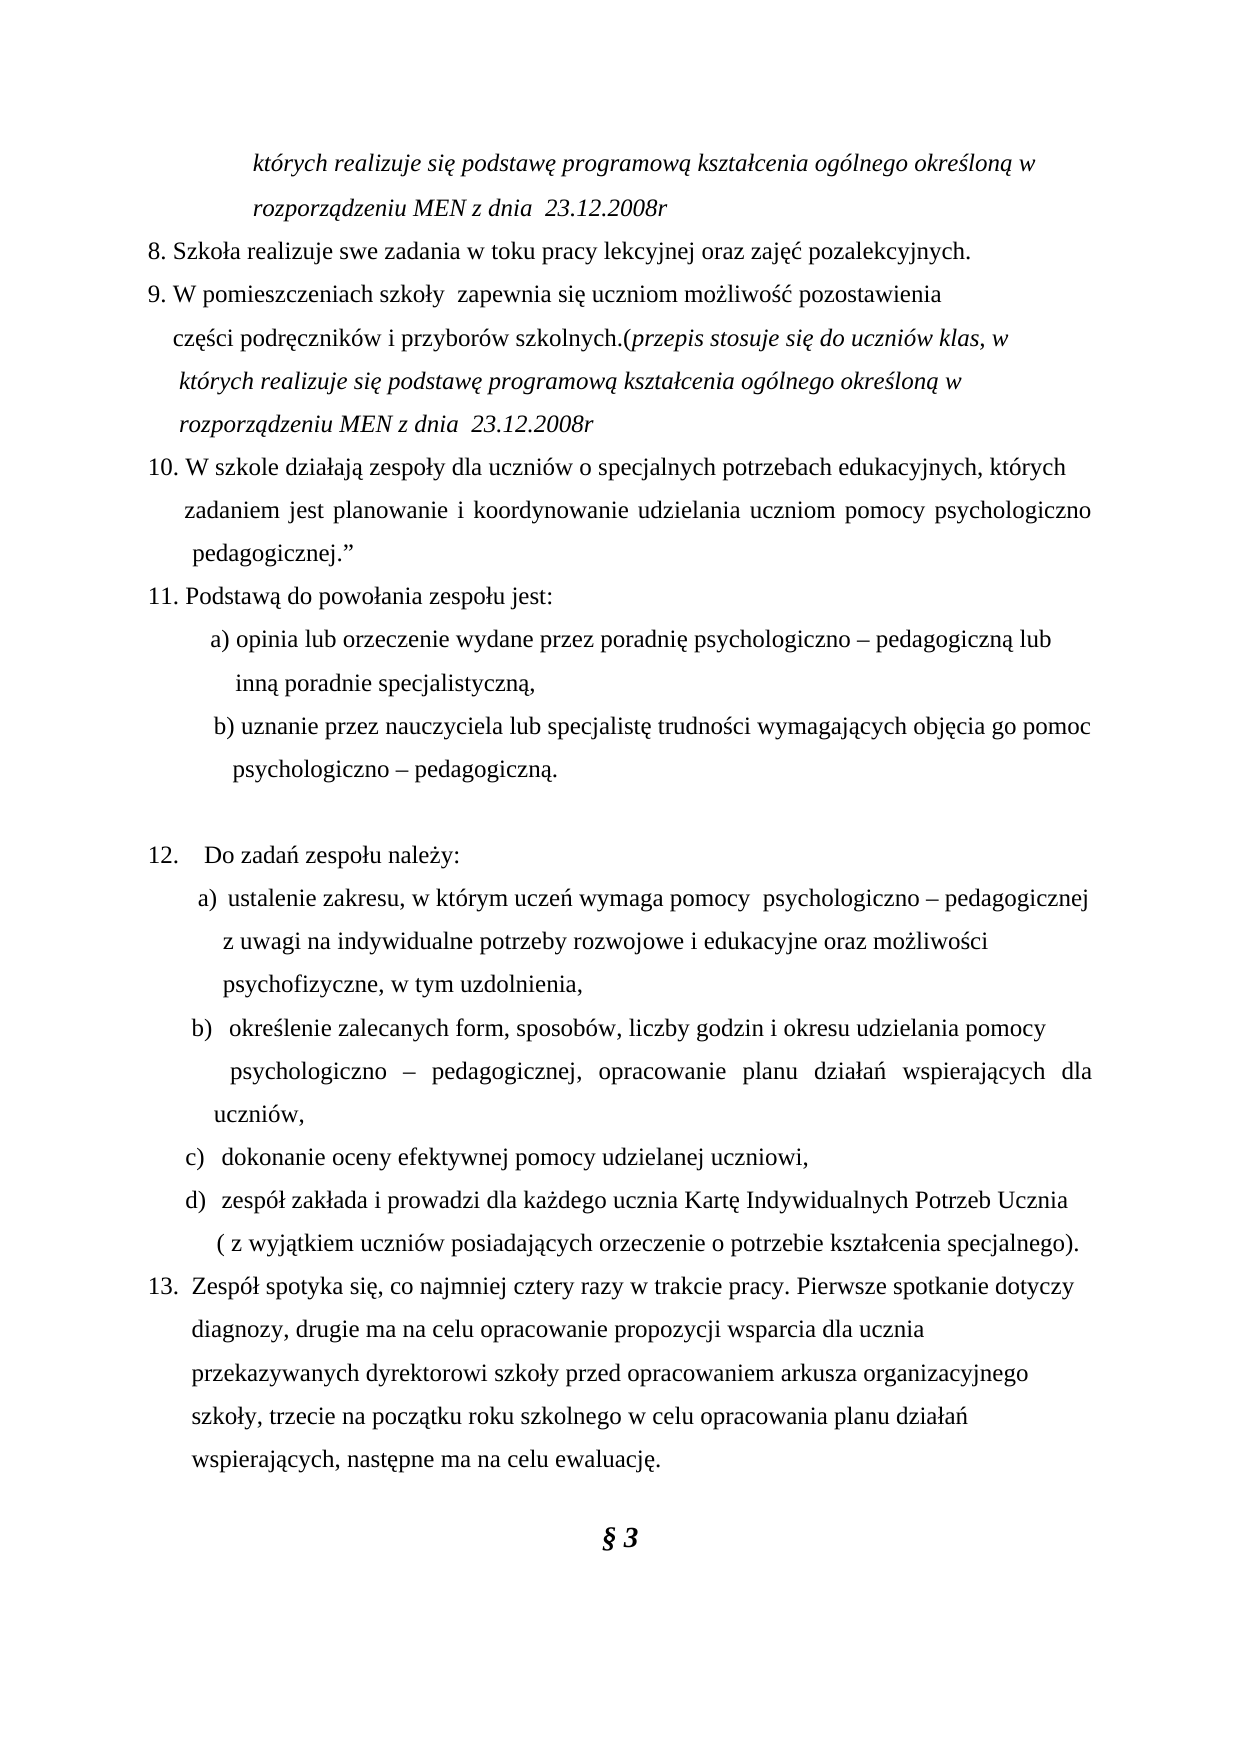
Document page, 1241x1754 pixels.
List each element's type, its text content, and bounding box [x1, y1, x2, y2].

text 13. Zespół spotyka się, co najmniej cztery razy w trakcie pracy. Pierwsze spotkanie dotyczy [148, 1271, 1092, 1300]
list określenie zalecanych form, sposobów, liczby godzin i okresu udzielania pomocy [191, 1013, 1092, 1041]
text a) ustalenie zakresu, w którym uczeń wymaga pomocy psychologiczno – pedagogicznej [148, 883, 1092, 912]
text części podręczników i przyborów szkolnych.(przepis stosuje się do uczniów klas, w [148, 323, 1092, 351]
text b) uznanie przez nauczyciela lub specjalistę trudności wymagających objęcia go pomoc [214, 711, 1092, 739]
text których realizuje się podstawę programową kształcenia ogólnego określoną w [221, 148, 1092, 176]
text 8. Szkoła realizuje swe zadania w toku pracy lekcyjnej oraz zajęć pozalekcyjnych. [148, 236, 1092, 265]
text 9. W pomieszczeniach szkoły zapewnia się uczniom możliwość pozostawienia [148, 279, 1092, 308]
text wspierających, następne ma na celu ewaluację. [148, 1444, 1092, 1473]
text 10. W szkole działają zespoły dla uczniów o specjalnych potrzebach edukacyjnych, których [148, 452, 1092, 481]
text których realizuje się podstawę programową kształcenia ogólnego określoną w [148, 366, 1092, 394]
text z uwagi na indywidualne potrzeby rozwojowe i edukacyjne oraz możliwości [148, 926, 1092, 955]
text psychofizyczne, w tym uzdolnienia, [148, 969, 1092, 998]
text inną poradnie specjalistyczną, [148, 668, 1092, 696]
text psychologiczno – pedagogicznej, opracowanie planu działań wspierających dla uczniów, [214, 1056, 1092, 1128]
text § 3 [148, 1521, 1092, 1554]
text rozporządzeniu MEN z dnia 23.12.2008r [221, 193, 1092, 222]
text psychologiczno – pedagogiczną. [214, 754, 1092, 783]
text c) dokonanie oceny efektywnej pomocy udzielanej uczniowi, [148, 1142, 1092, 1171]
text szkoły, trzecie na początku roku szkolnego w celu opracowania planu działań [148, 1401, 1092, 1429]
text d) zespół zakłada i prowadzi dla każdego ucznia Kartę Indywidualnych Potrzeb Ucznia [148, 1185, 1092, 1214]
text 11. Podstawą do powołania zespołu jest: [148, 581, 1092, 610]
text 12. Do zadań zespołu należy: [148, 840, 1092, 869]
text zadaniem jest planowanie i koordynowanie udzielania uczniom pomocy psychologiczno pedagogicznej.” [148, 495, 1092, 567]
text diagnozy, drugie ma na celu opracowanie propozycji wsparcia dla ucznia [148, 1314, 1092, 1343]
text a) opinia lub orzeczenie wydane przez poradnię psychologiczno – pedagogiczną lub [148, 624, 1092, 653]
text rozporządzeniu MEN z dnia 23.12.2008r [148, 409, 1092, 438]
text ( z wyjątkiem uczniów posiadających orzeczenie o potrzebie kształcenia specjalnego). [148, 1228, 1092, 1257]
text przekazywanych dyrektorowi szkoły przed opracowaniem arkusza organizacyjnego [148, 1358, 1092, 1386]
